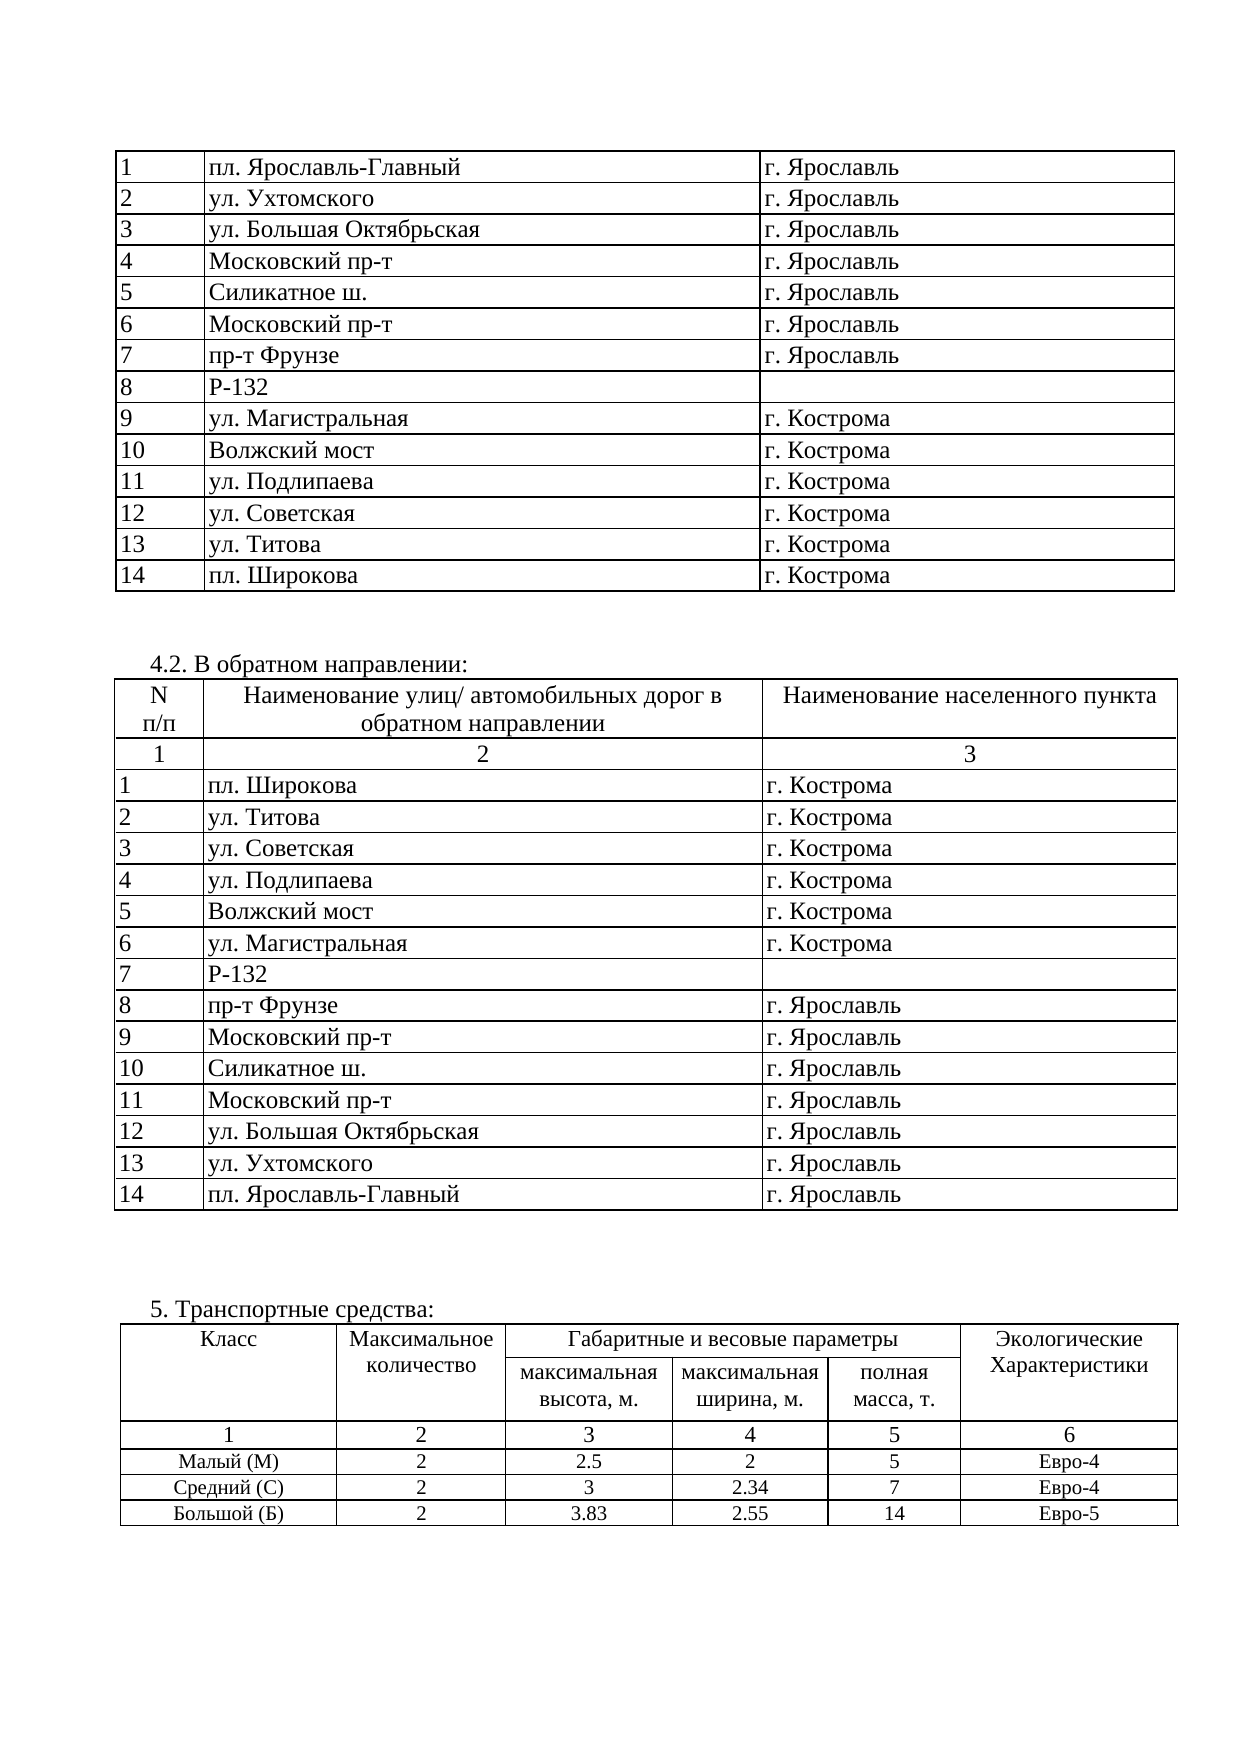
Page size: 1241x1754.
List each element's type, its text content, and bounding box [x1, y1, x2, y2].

table_cell 9 [117, 403, 204, 433]
table_header Наименование населенного пункта [763, 680, 1177, 737]
table_cell 4 [115, 864, 203, 894]
table_cell 2 [337, 1501, 505, 1525]
table_cell 3 [117, 215, 204, 244]
table_cell ул. Советская [205, 498, 759, 527]
table_cell пр-т Фрунзе [204, 991, 762, 1020]
table_cell ул. Ухтомского [205, 183, 759, 213]
table_header Наименование улиц/ автомобильных дорог в обратном направлении [204, 680, 762, 737]
table_cell г. Ярославль [763, 1052, 1177, 1083]
table_cell 14 [117, 561, 204, 590]
table_cell 8 [117, 372, 204, 402]
table_cell Средний (С) [121, 1475, 336, 1499]
table_cell 2.34 [673, 1475, 827, 1499]
table_cell ул. Большая Октябрьская [205, 215, 759, 244]
table_cell 13 [115, 1147, 203, 1178]
table_header N п/п [115, 680, 203, 737]
table_cell г. Кострома [761, 466, 1174, 496]
table_cell ул. Подлипаева [204, 865, 762, 894]
table_cell г. Ярославль [763, 1020, 1177, 1052]
table_cell 2 [337, 1450, 505, 1473]
table_cell 7 [829, 1475, 960, 1499]
table_cell Волжский мост [204, 896, 762, 926]
table_cell ул. Советская [204, 833, 762, 863]
table_cell г. Кострома [761, 498, 1174, 527]
table_cell Малый (М) [121, 1450, 336, 1473]
table_cell 2 [115, 801, 203, 832]
table_cell Московский пр-т [204, 1022, 762, 1052]
table_cell ул. Большая Октябрьская [204, 1116, 762, 1146]
table_cell ул. Титова [204, 802, 762, 832]
table_cell 3.83 [506, 1501, 672, 1525]
table_cell 11 [117, 466, 204, 496]
table_cell г. Ярославль [763, 1146, 1177, 1178]
table_cell Волжский мост [205, 435, 759, 464]
table_cell пл. Широкова [205, 561, 759, 590]
table_cell 2 [673, 1450, 827, 1473]
table_cell г. Кострома [763, 832, 1177, 863]
table_cell пл. Ярославль-Главный [204, 1179, 762, 1209]
table_cell 7 [117, 340, 204, 370]
table_cell максимальная высота, м. [506, 1358, 672, 1420]
table_cell г. Кострома [761, 435, 1174, 464]
table_cell 12 [115, 1116, 203, 1146]
table_cell г. Кострома [763, 863, 1177, 894]
table_cell 5 [115, 896, 203, 926]
table_cell г. Ярославль [763, 1115, 1177, 1146]
table_cell Евро-4 [961, 1450, 1177, 1473]
table_cell г. Ярославль [763, 1083, 1177, 1115]
table_cell г. Ярославль [761, 183, 1174, 213]
table_cell г. Ярославль [763, 1178, 1177, 1209]
table_cell г. Кострома [763, 769, 1177, 800]
table_cell Московский пр-т [205, 309, 759, 339]
table_cell 14 [829, 1501, 960, 1525]
table_cell г. Кострома [761, 561, 1174, 590]
table_cell г. Ярославль [761, 309, 1174, 339]
table_header Максимальное количество [337, 1325, 505, 1420]
table_cell 2.5 [506, 1450, 672, 1473]
table_cell г. Ярославль [761, 152, 1174, 181]
text 5. Транспортные средства: [150, 1294, 1090, 1323]
table_cell [761, 372, 1174, 402]
table_cell Р-132 [205, 372, 759, 402]
table_cell ул. Ухтомского [204, 1148, 762, 1178]
table_cell 4 [673, 1422, 827, 1448]
table_cell ул. Подлипаева [205, 466, 759, 496]
table_cell г. Ярославль [763, 989, 1177, 1020]
table_cell 14 [115, 1179, 203, 1209]
text 4.2. В обратном направлении: [150, 649, 1090, 678]
table_cell г. Кострома [761, 403, 1174, 433]
table_cell Евро-4 [961, 1475, 1177, 1499]
table_cell пр-т Фрунзе [205, 340, 759, 370]
table_header Класс [121, 1325, 336, 1420]
table_cell Евро-5 [961, 1501, 1177, 1525]
table_cell г. Кострома [761, 529, 1174, 559]
table_cell 10 [115, 1053, 203, 1083]
table_header Габаритные и весовые параметры [506, 1325, 960, 1357]
table_cell 2.55 [673, 1501, 827, 1525]
table_cell 13 [117, 529, 204, 559]
table_cell г. Кострома [763, 895, 1177, 926]
table_cell 11 [115, 1084, 203, 1115]
table_header Экологические Характеристики [961, 1325, 1177, 1420]
table_cell 5 [829, 1422, 960, 1448]
table_cell пл. Широкова [204, 770, 762, 800]
table_cell ул. Титова [205, 529, 759, 559]
table_cell 1 [121, 1422, 336, 1448]
table_cell 3 [506, 1475, 672, 1499]
table_cell 6 [117, 309, 204, 339]
table_cell ул. Магистральная [204, 928, 762, 957]
table_cell 6 [961, 1422, 1177, 1448]
table_cell г. Кострома [763, 800, 1177, 832]
table_cell полная масса, т. [829, 1358, 960, 1420]
table_cell 10 [117, 435, 204, 464]
table_cell 3 [115, 833, 203, 863]
table_cell [763, 958, 1177, 989]
table_cell ул. Магистральная [205, 403, 759, 433]
table_cell 3 [506, 1422, 672, 1448]
table_cell 2 [337, 1422, 505, 1448]
table_cell 7 [115, 959, 203, 989]
table_cell 9 [115, 1021, 203, 1052]
table_cell 8 [115, 990, 203, 1020]
table_cell 4 [117, 246, 204, 276]
table_cell 1 [115, 770, 203, 800]
table_cell г. Ярославль [761, 277, 1174, 307]
table_cell г. Кострома [763, 926, 1177, 957]
table_cell 1 [115, 738, 203, 769]
table_cell 2 [204, 739, 762, 769]
table_cell Московский пр-т [204, 1085, 762, 1115]
table_cell Силикатное ш. [205, 277, 759, 307]
table_cell 5 [829, 1450, 960, 1473]
table_cell 5 [117, 277, 204, 307]
table_cell 1 [117, 152, 204, 181]
table_cell 6 [115, 927, 203, 957]
table_cell максимальная ширина, м. [673, 1358, 827, 1420]
table_cell Силикатное ш. [204, 1053, 762, 1083]
table_cell г. Ярославль [761, 340, 1174, 370]
table_cell Р-132 [204, 959, 762, 989]
table_cell Большой (Б) [121, 1501, 336, 1525]
table_cell 12 [117, 498, 204, 527]
table_cell 2 [337, 1475, 505, 1499]
table_cell пл. Ярославль-Главный [205, 152, 759, 181]
table_cell г. Ярославль [761, 215, 1174, 244]
table_cell 2 [117, 183, 204, 213]
table_cell г. Ярославль [761, 246, 1174, 276]
table_cell Московский пр-т [205, 246, 759, 276]
table_cell 3 [763, 737, 1177, 769]
